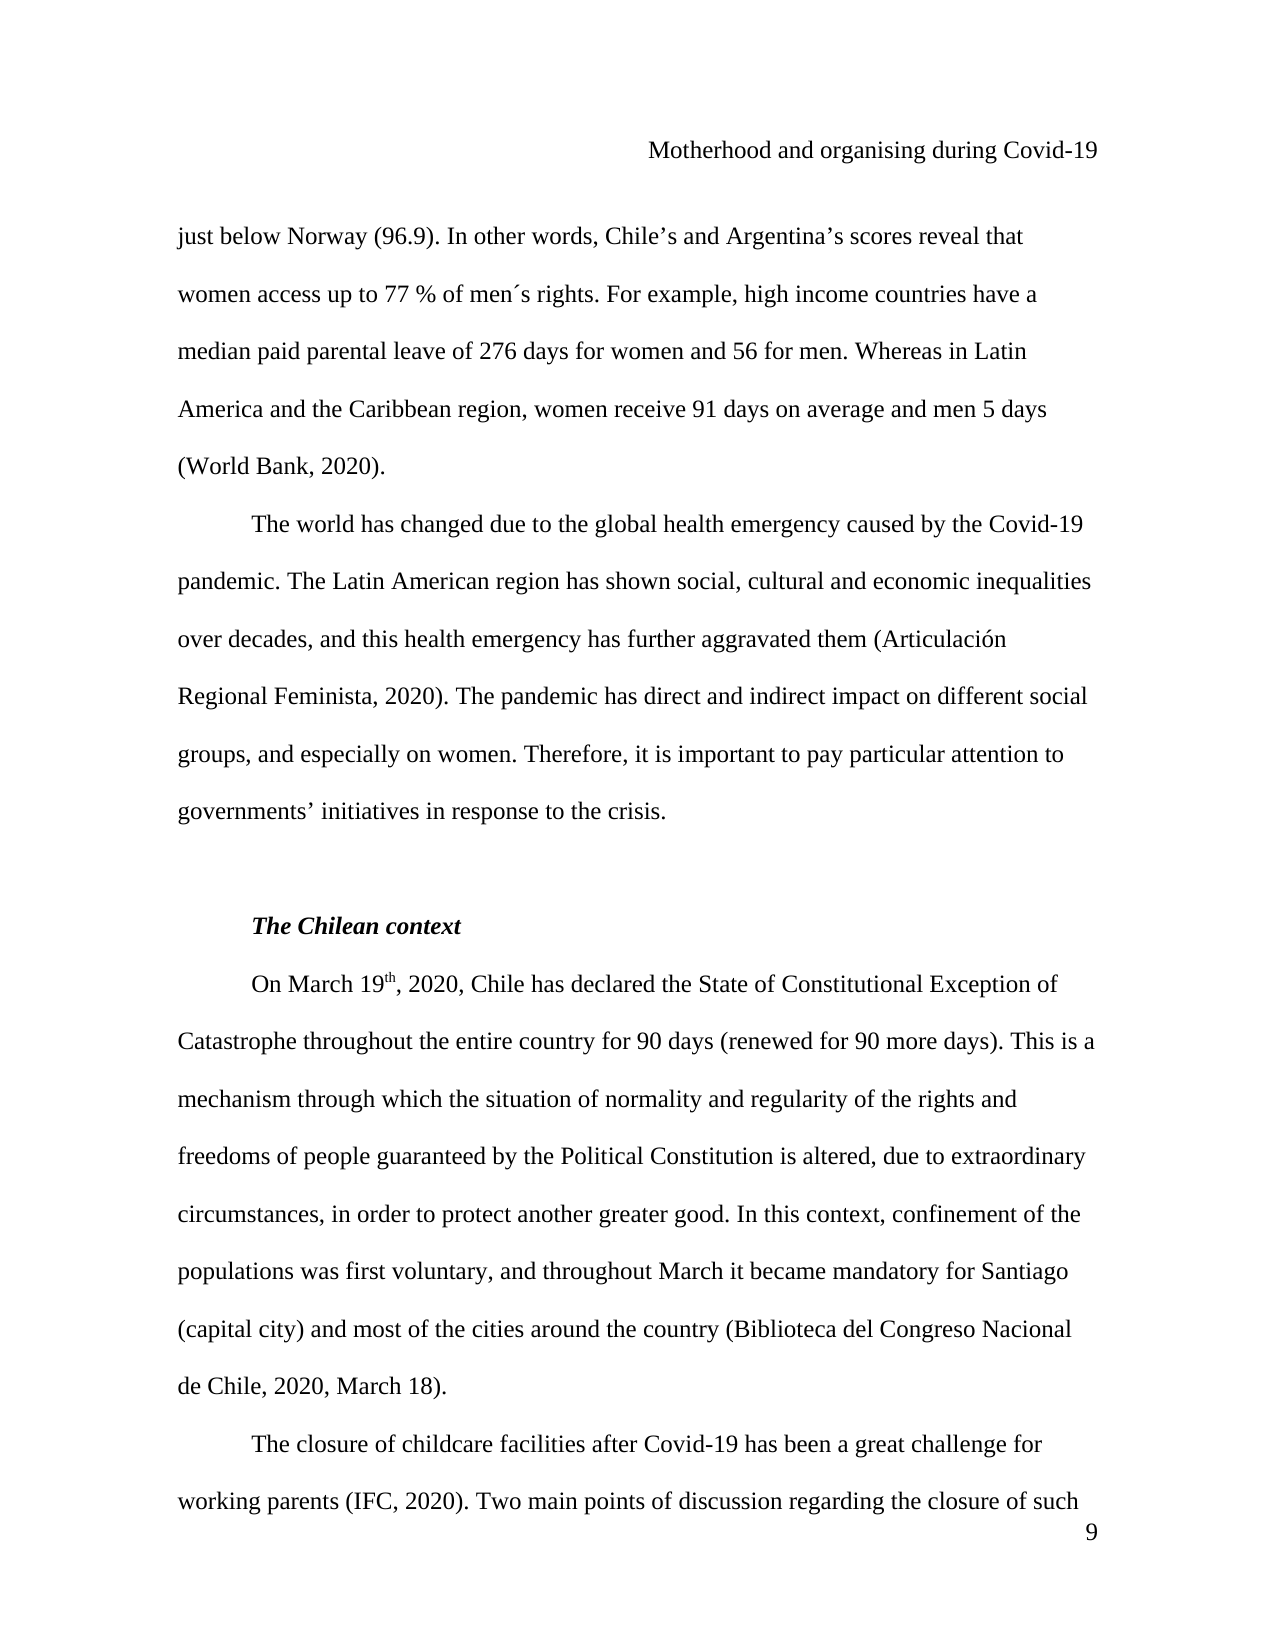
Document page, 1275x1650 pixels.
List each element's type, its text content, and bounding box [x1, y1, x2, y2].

text The Chilean context [177, 911, 1098, 940]
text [177, 1429, 1098, 1515]
text On March 19th, 2020, Chile has declared the State of Constitutional Exception of Catastrophe throughout the entire country for 90 days (renewed for 90 more days). This is a mechanism through which the situation of normality and regularity of the rights and freedoms of people guaranteed by the Political Constitution is altered, due to extraordinary circumstances, in order to protect another greater good. In this context, confinement of the populations was first voluntary, and throughout March it became mandatory for Santiago (capital city) and most of the cities around the country (Biblioteca del Congreso Nacional de Chile, 2020, March 18). [177, 969, 1098, 1400]
text The world has changed due to the global health emergency caused by the Covid-19 pandemic. The Latin American region has shown social, cultural and economic inequalities over decades, and this health emergency has further aggravated them (Articulación Regional Feminista, 2020). The pandemic has direct and indirect impact on different social groups, and especially on women. Therefore, it is important to pay particular attention to governments’ initiatives in response to the crisis. [177, 509, 1098, 825]
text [177, 221, 1098, 480]
